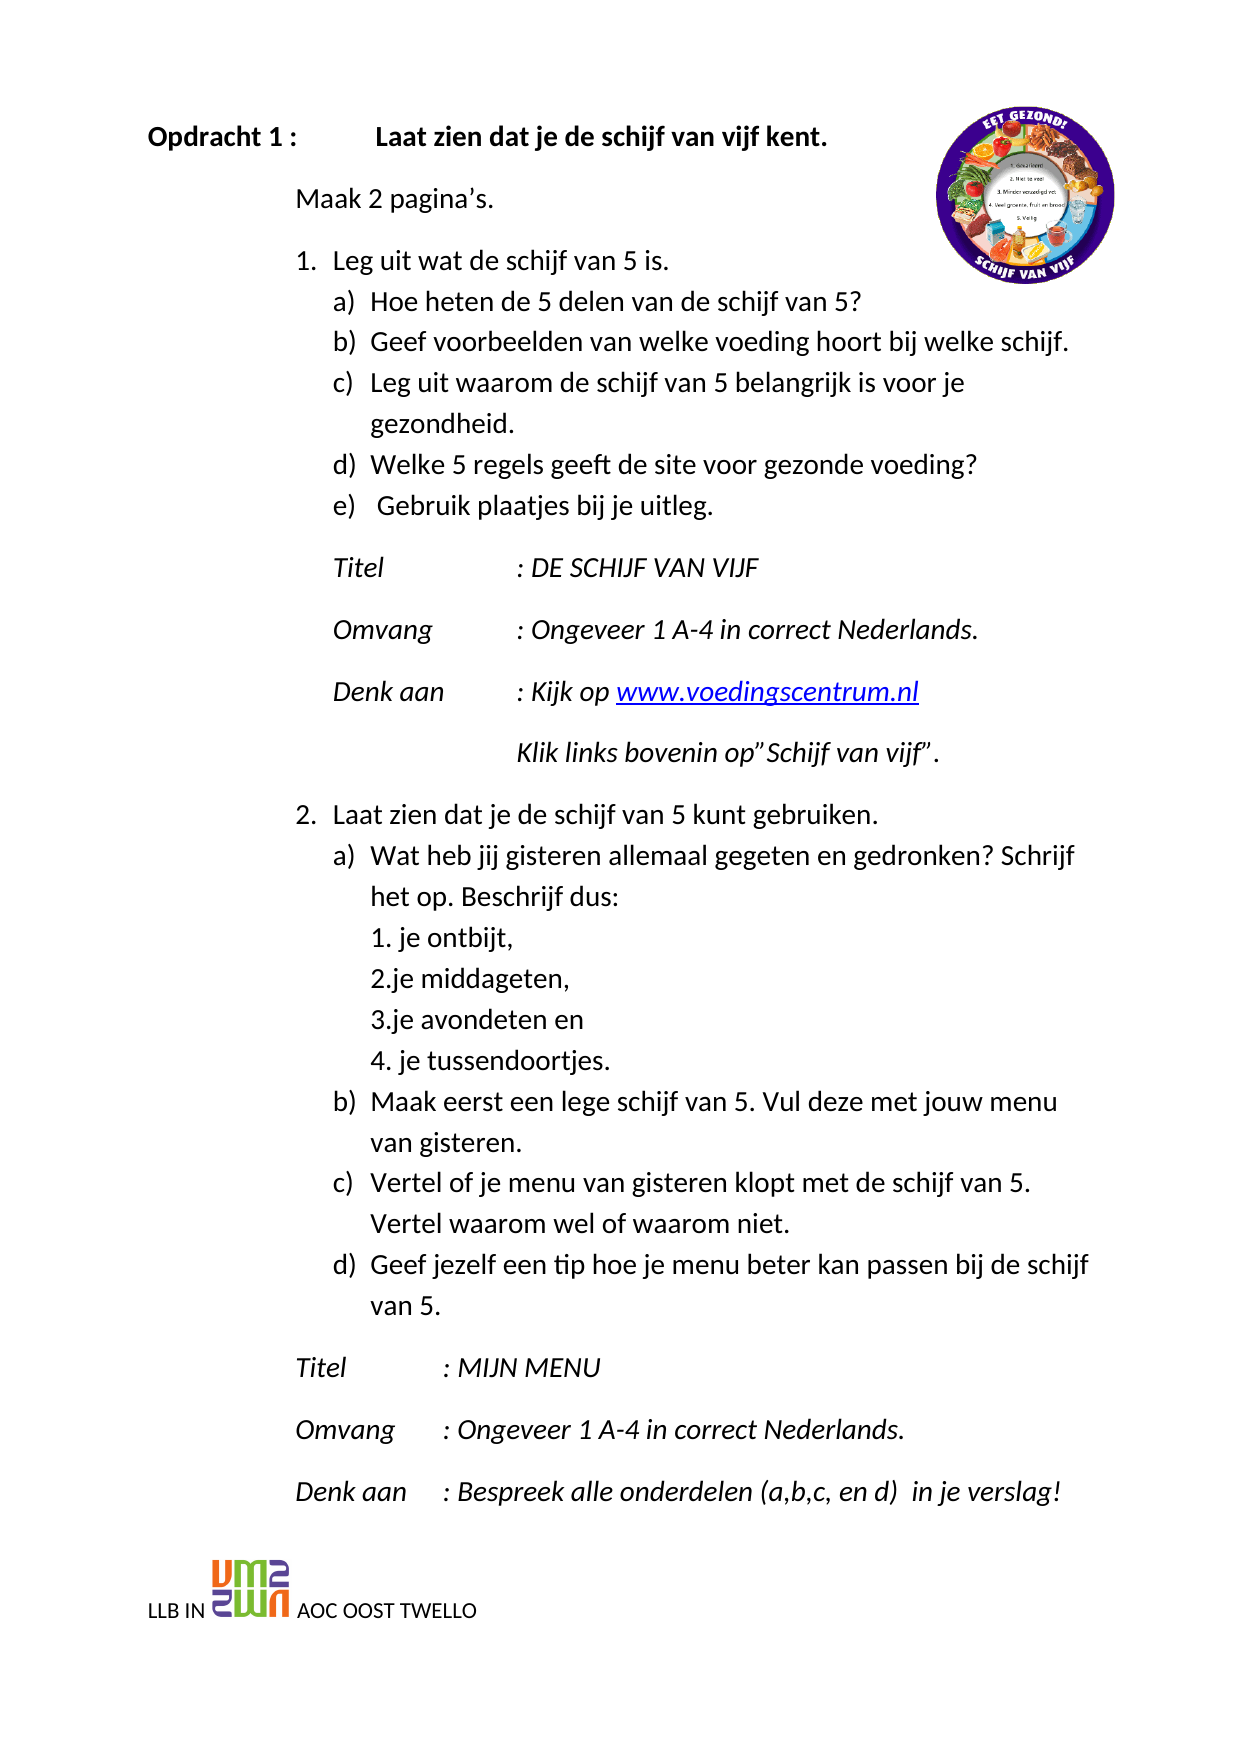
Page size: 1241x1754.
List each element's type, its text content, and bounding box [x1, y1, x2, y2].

list Geef voorbeelden van welke voeding hoort bij welke schijf. [333, 323, 1092, 359]
list Laat zien dat je de schijf van 5 kunt gebruiken. [295, 796, 1092, 832]
text Maak 2 pagina’s. [295, 180, 1092, 216]
picture [933, 104, 1117, 287]
list Maak eerst een lege schijf van 5. Vul deze met jouw menu van gisteren. [333, 1083, 1092, 1159]
text Titel : MIJN MENU [295, 1349, 1092, 1385]
list Leg uit waarom de schijf van 5 belangrijk is voor je gezondheid. [333, 364, 1092, 441]
text Omvang : Ongeveer 1 A-4 in correct Nederlands. [259, 611, 1092, 646]
text Omvang : Ongeveer 1 A-4 in correct Nederlands. [295, 1411, 1092, 1447]
text Denk aan : Bespreek alle onderdelen (a,b,c, en d) in je verslag! [221, 1473, 1092, 1508]
list Wat heb jij gisteren allemaal gegeten en gedronken? Schrijf het op. Beschrijf dus: [333, 837, 1092, 914]
text Denk aan : Kijk op www.voedingscentrum.nl [333, 673, 1092, 708]
list 2.je middageten, [370, 960, 1092, 996]
list Gebruik plaatjes bij je uitleg. [333, 487, 1092, 523]
text Opdracht 1 : Laat zien dat je de schijf van vijf kent. [148, 118, 1092, 154]
picture [210, 1559, 292, 1619]
list Hoe heten de 5 delen van de schijf van 5? [333, 283, 1092, 318]
list 1. je ontbijt, [370, 919, 1092, 954]
text Titel : DE SCHIJF VAN VIJF [333, 549, 1092, 585]
list Leg uit wat de schijf van 5 is. [295, 242, 1092, 277]
text Klik links bovenin op”Schijf van vijf”. [516, 734, 1092, 770]
list Vertel of je menu van gisteren klopt met de schijf van 5. Vertel waarom wel of waarom niet. [333, 1164, 1092, 1241]
list Geef jezelf een tip hoe je menu beter kan passen bij de schijf van 5. [333, 1246, 1092, 1323]
list Welke 5 regels geeft de site voor gezonde voeding? [333, 446, 1092, 482]
list 3.je avondeten en [370, 1001, 1092, 1036]
list 4. je tussendoortjes. [370, 1042, 1092, 1077]
